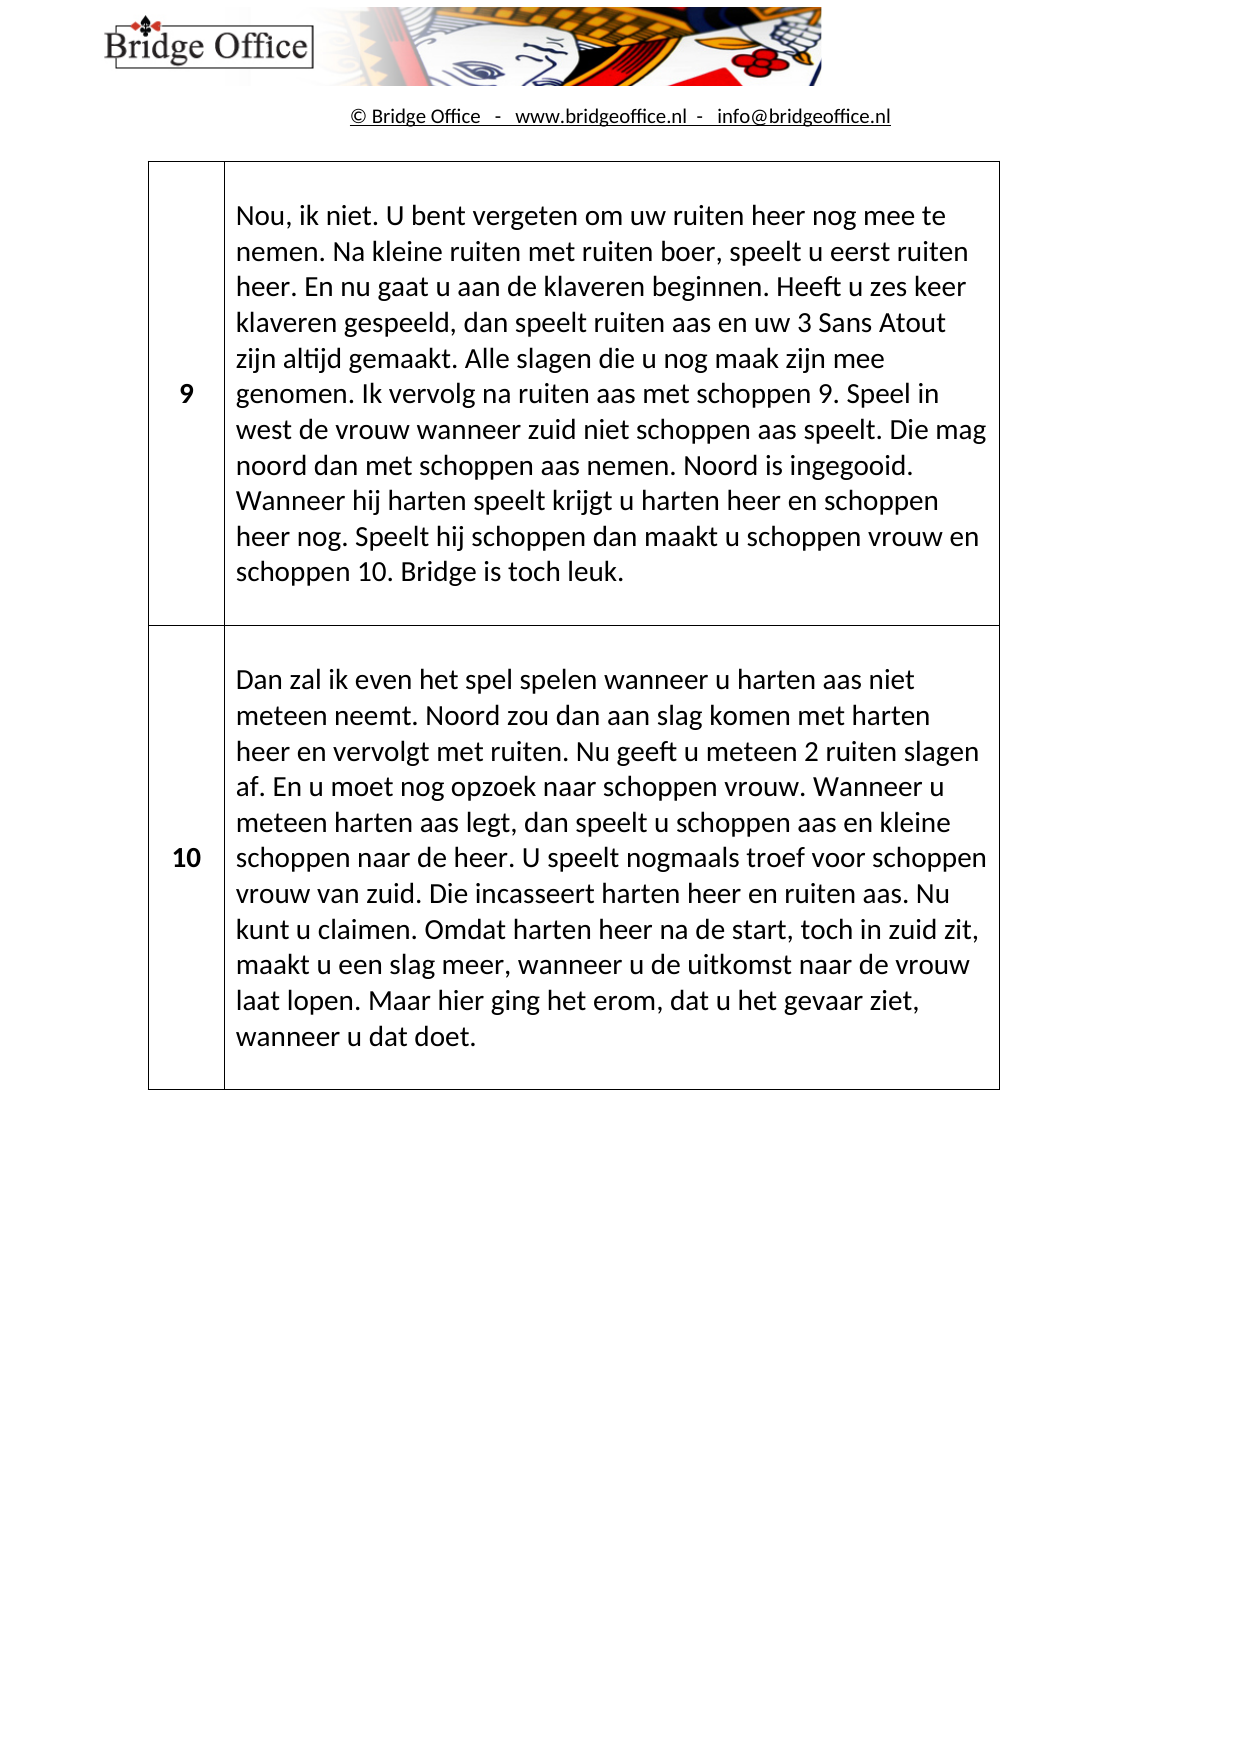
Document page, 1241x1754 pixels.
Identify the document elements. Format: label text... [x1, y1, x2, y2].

table_header 9 [149, 162, 224, 625]
table_cell Dan zal ik even het spel spelen wanneer u harten aas niet meteen neemt. Noord zou dan aan slag komen met harten heer en vervolgt met ruiten. Nu geeft u meteen 2 ruiten slagen af. En u moet nog opzoek naar schoppen vrouw. Wanneer u meteen harten aas legt, dan speelt u schoppen aas en kleine schoppen naar de heer. U speelt nogmaals troef voor schoppen vrouw van zuid. Die incasseert harten heer en ruiten aas. Nu kunt u claimen. Omdat harten heer na de start, toch in zuid zit, maakt u een slag meer, wanneer u de uitkomst naar de vrouw laat lopen. Maar hier ging het erom, dat u het gevaar ziet, wanneer u dat doet. [225, 626, 999, 1089]
table_header Nou, ik niet. U bent vergeten om uw ruiten heer nog mee te nemen. Na kleine ruiten met ruiten boer, speelt u eerst ruiten heer. En nu gaat u aan de klaveren beginnen. Heeft u zes keer klaveren gespeeld, dan speelt ruiten aas en uw 3 Sans Atout zijn altijd gemaakt. Alle slagen die u nog maak zijn mee genomen. Ik vervolg na ruiten aas met schoppen 9. Speel in west de vrouw wanneer zuid niet schoppen aas speelt. Die mag noord dan met schoppen aas nemen. Noord is ingegooid. Wanneer hij harten speelt krijgt u harten heer en schoppen heer nog. Speelt hij schoppen dan maakt u schoppen vrouw en schoppen 10. Bridge is toch leuk. [225, 162, 999, 625]
table_cell 10 [149, 626, 224, 1089]
picture [77, 7, 821, 85]
